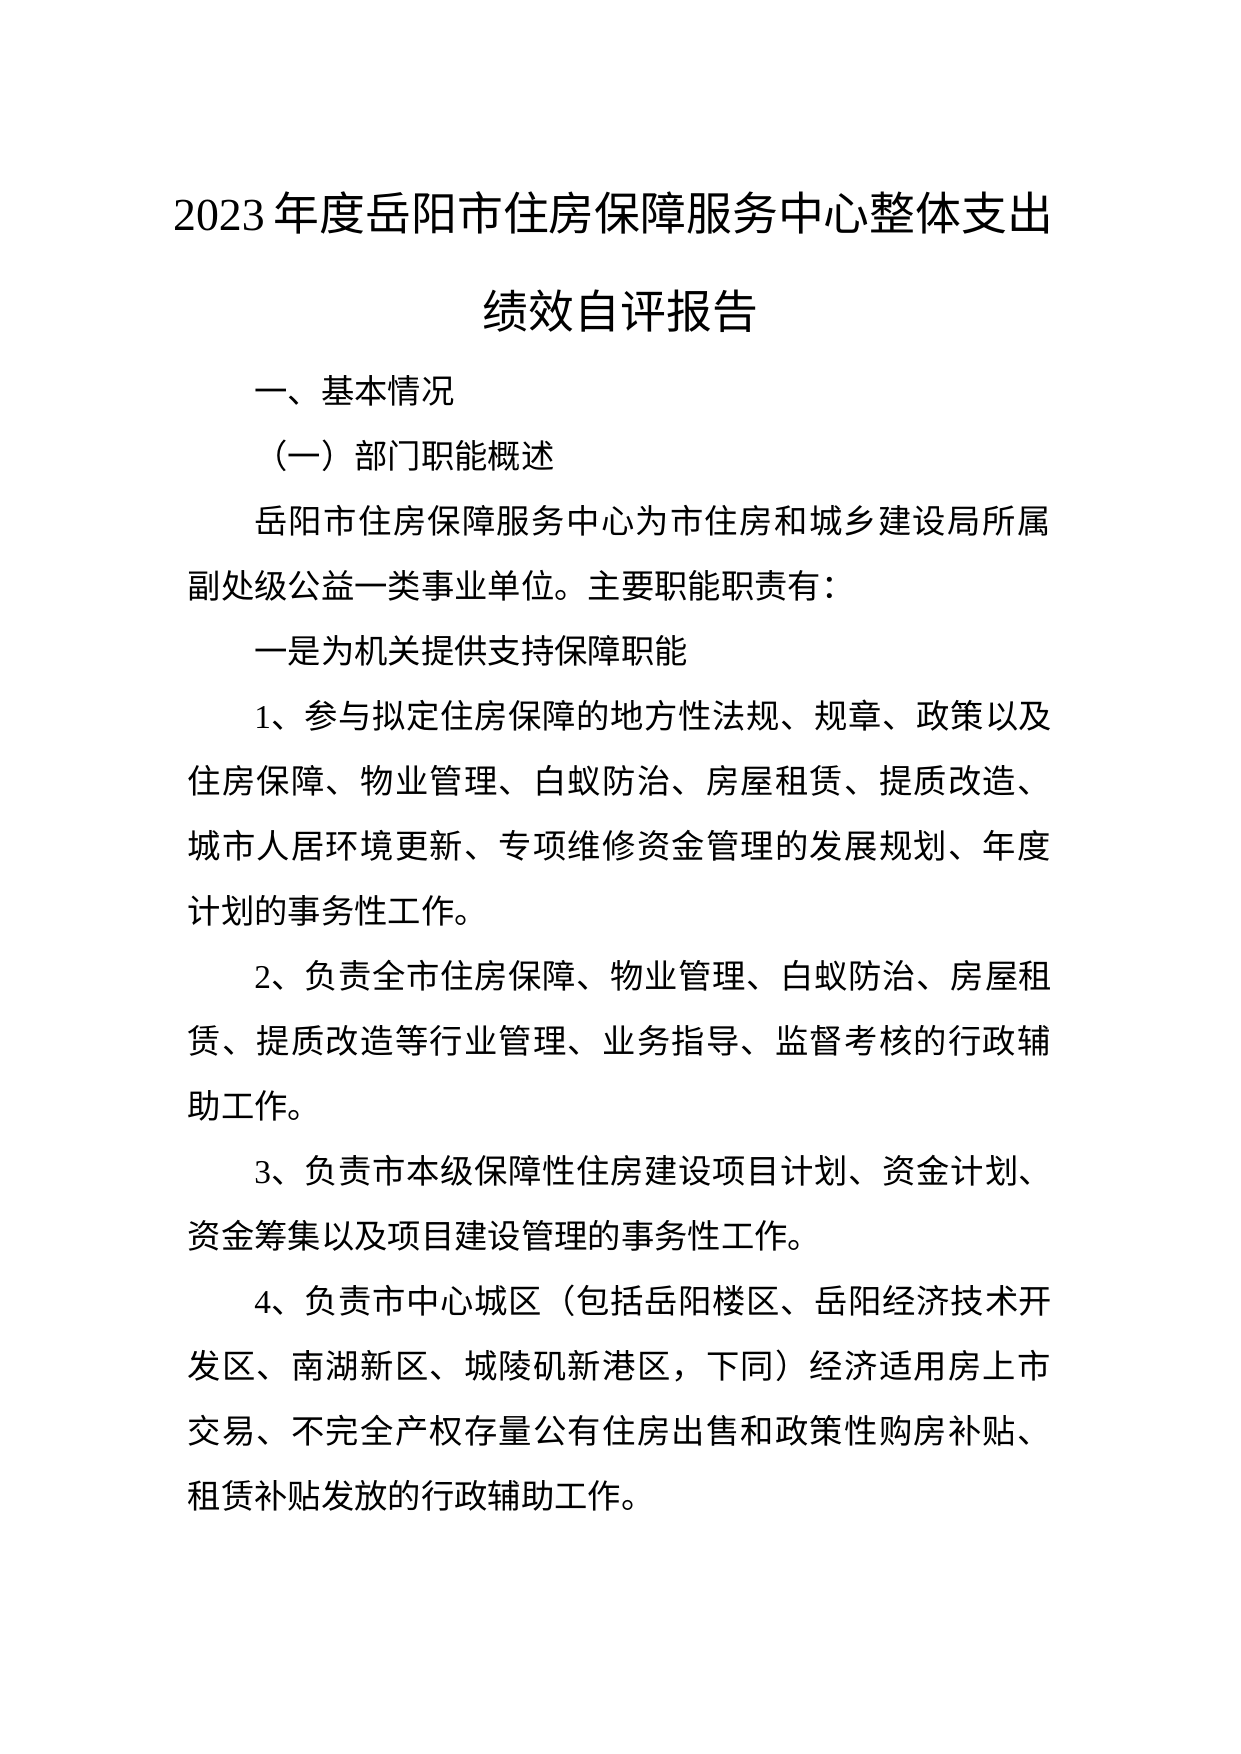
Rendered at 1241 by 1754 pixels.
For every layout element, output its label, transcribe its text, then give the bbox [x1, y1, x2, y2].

list 负责全市住房保障、物业管理、白蚁防治、房屋租赁、提质改造等行业管理、业务指导、监督考核的行政辅助工作。 [187, 942, 1053, 1137]
list 基本情况 [187, 357, 1053, 422]
list 参与拟定住房保障的地方性法规、规章、政策以及住房保障、物业管理、白蚁防治、房屋租赁、提质改造、城市人居环境更新、专项维修资金管理的发展规划、年度计划的事务性工作。 [187, 682, 1053, 942]
text 绩效自评报告 [187, 259, 1053, 357]
text （一）部门职能概述 [187, 422, 1053, 487]
text 岳阳市住房保障服务中心为市住房和城乡建设局所属副处级公益一类事业单位。主要职能职责有： [187, 487, 1053, 617]
list 负责市本级保障性住房建设项目计划、资金计划、资金筹集以及项目建设管理的事务性工作。 [187, 1137, 1053, 1267]
list 负责市中心城区（包括岳阳楼区、岳阳经济技术开发区、南湖新区、城陵矶新港区，下同）经济适用房上市交易、不完全产权存量公有住房出售和政策性购房补贴、租赁补贴发放的行政辅助工作。 [187, 1267, 1053, 1527]
text 一是为机关提供支持保障职能 [187, 617, 1053, 682]
text 2023年度岳阳市住房保障服务中心整体支出 [166, 162, 1060, 259]
